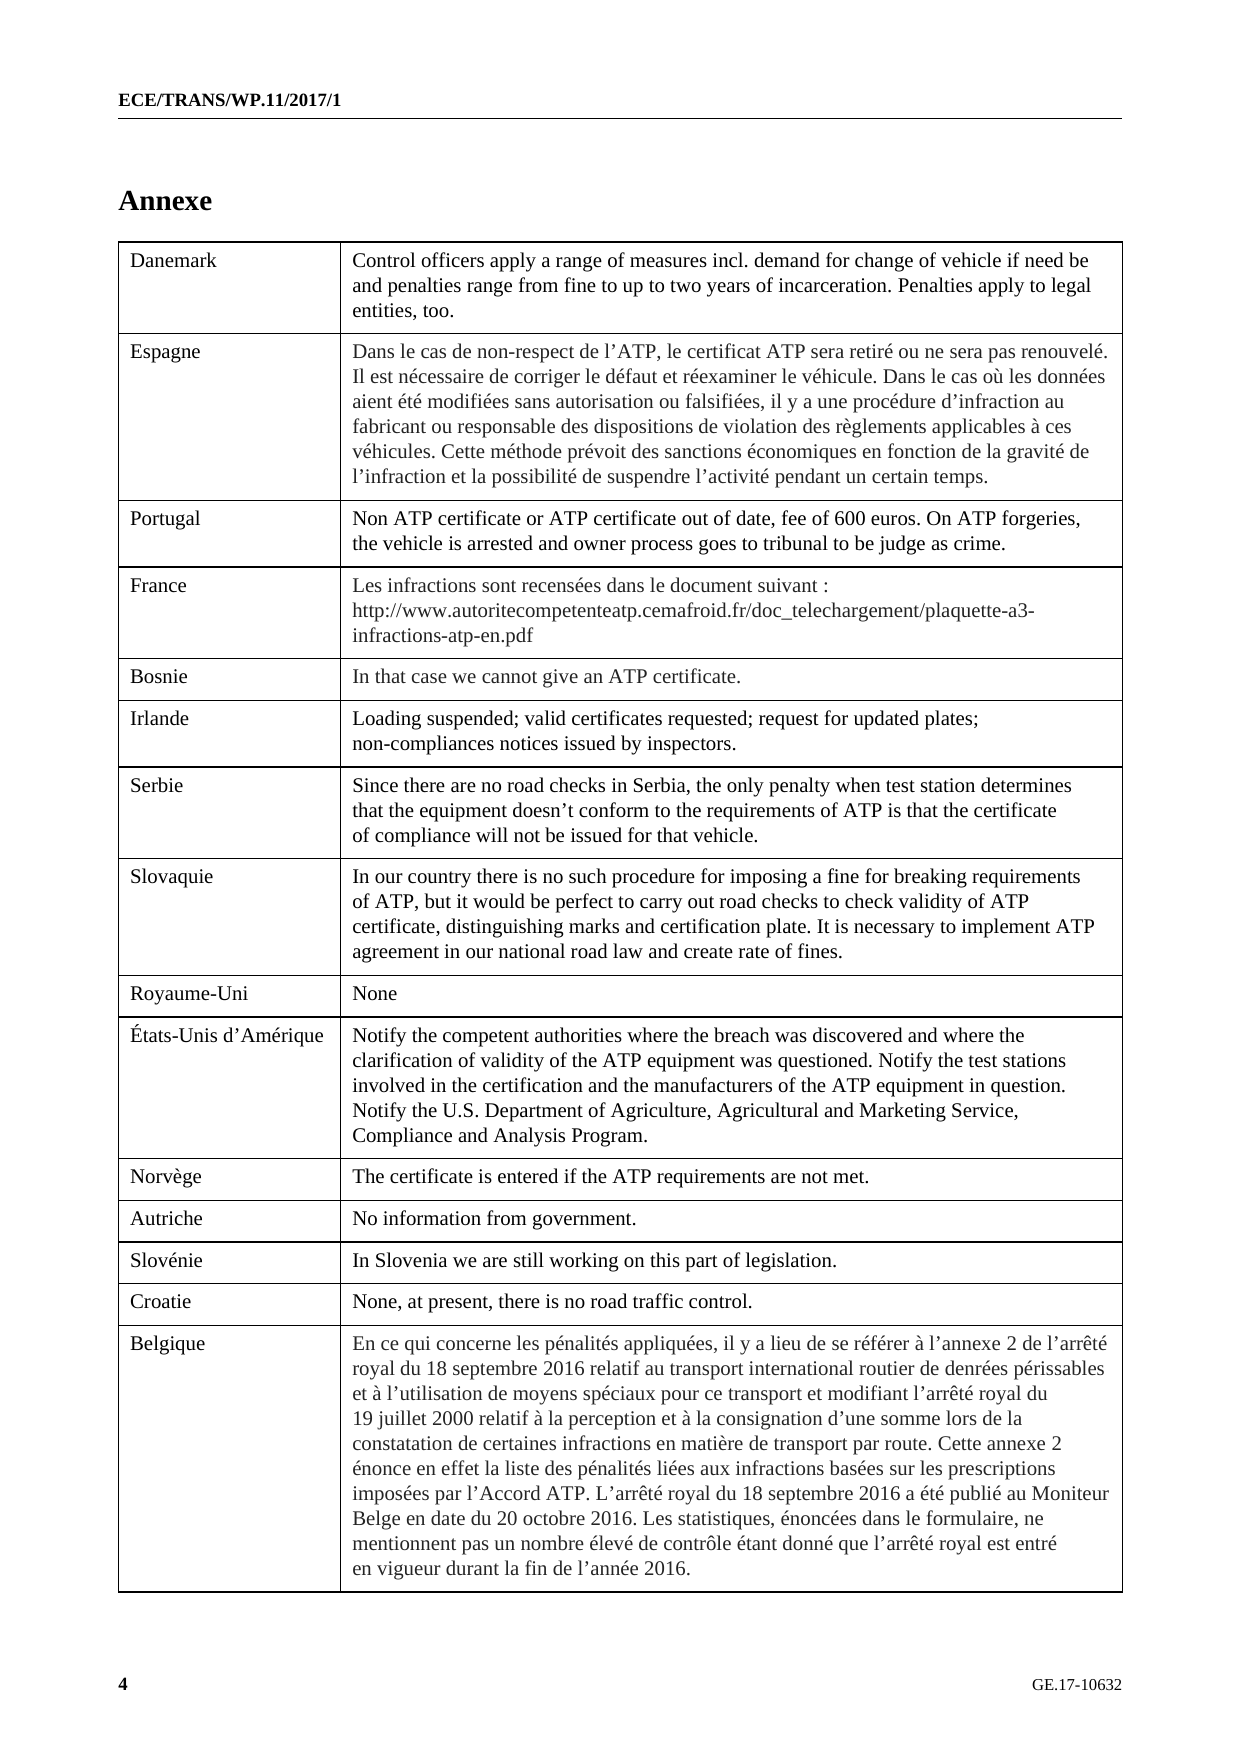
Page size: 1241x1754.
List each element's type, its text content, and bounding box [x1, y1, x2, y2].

table_header Danemark [119, 243, 340, 333]
table_cell Bosnie [119, 659, 340, 700]
table_cell Notify the competent authorities where the breach was discovered and where the clarification of validity of the ATP equipment was questioned. Notify the test stations involved in the certification and the manufacturers of the ATP equipment in question. Notify the U.S. Department of Agriculture, Agricultural and Marketing Service, Compliance and Analysis Program. [341, 1018, 1122, 1158]
table_cell In Slovenia we are still working on this part of legislation. [341, 1243, 1122, 1283]
table_cell Les infractions sont recensées dans le document suivant : http://www.autoritecompetenteatp.cemafroid.fr/doc_telechargement/plaquette-a3-infractions-atp-en.pdf [341, 568, 1122, 658]
table_cell Dans le cas de non-respect de l’ATP, le certificat ATP sera retiré ou ne sera pas renouvelé. Il est nécessaire de corriger le défaut et réexaminer le véhicule. Dans le cas où les données aient été modifiées sans autorisation ou falsifiées, il y a une procédure d’infraction au fabricant ou responsable des dispositions de violation des règlements applicables à ces véhicules. Cette méthode prévoit des sanctions économiques en fonction de la gravité de l’infraction et la possibilité de suspendre l’activité pendant un certain temps. [341, 334, 1122, 500]
table_cell France [119, 568, 340, 658]
table_cell Autriche [119, 1201, 340, 1241]
table_cell Serbie [119, 768, 340, 858]
table_cell The certificate is entered if the ATP requirements are not met. [341, 1159, 1122, 1200]
table_cell In our country there is no such procedure for imposing a fine for breaking requirements of ATP, but it would be perfect to carry out road checks to check validity of ATP certificate, distinguishing marks and certification plate. It is necessary to implement ATP agreement in our national road law and create rate of fines. [341, 859, 1122, 975]
table_cell Slovaquie [119, 859, 340, 975]
table_cell Loading suspended; valid certificates requested; request for updated plates; non-compliances notices issued by inspectors. [341, 701, 1122, 766]
table_cell Since there are no road checks in Serbia, the only penalty when test station determines that the equipment doesn’t conform to the requirements of ATP is that the certificate of compliance will not be issued for that vehicle. [341, 768, 1122, 858]
table_cell États-Unis d’Amérique [119, 1018, 340, 1158]
table_cell Portugal [119, 501, 340, 566]
table_cell Non ATP certificate or ATP certificate out of date, fee of 600 euros. On ATP forgeries, the vehicle is arrested and owner process goes to tribunal to be judge as crime. [341, 501, 1122, 566]
text Annexe [118, 185, 1004, 216]
table_cell Royaume-Uni [119, 976, 340, 1016]
table_cell Espagne [119, 334, 340, 500]
table_header Control officers apply a range of measures incl. demand for change of vehicle if need be and penalties range from fine to up to two years of incarceration. Penalties apply to legal entities, too. [341, 243, 1122, 333]
table_cell En ce qui concerne les pénalités appliquées, il y a lieu de se référer à l’annexe 2 de l’arrêté royal du 18 septembre 2016 relatif au transport international routier de denrées périssables et à l’utilisation de moyens spéciaux pour ce transport et modifiant l’arrêté royal du 19 juillet 2000 relatif à la perception et à la consignation d’une somme lors de la constatation de certaines infractions en matière de transport par route. Cette annexe 2 énonce en effet la liste des pénalités liées aux infractions basées sur les prescriptions imposées par l’Accord ATP. L’arrêté royal du 18 septembre 2016 a été publié au Moniteur Belge en date du 20 octobre 2016. Les statistiques, énoncées dans le formulaire, ne mentionnent pas un nombre élevé de contrôle étant donné que l’arrêté royal est entré en vigueur durant la fin de l’année 2016. [341, 1326, 1122, 1591]
table_cell Croatie [119, 1284, 340, 1325]
table_cell Norvège [119, 1159, 340, 1200]
table_cell None, at present, there is no road traffic control. [341, 1284, 1122, 1325]
table_cell Slovénie [119, 1243, 340, 1283]
table_cell No information from government. [341, 1201, 1122, 1241]
table_cell In that case we cannot give an ATP certificate. [341, 659, 1122, 700]
table_cell None [341, 976, 1122, 1016]
table_cell Belgique [119, 1326, 340, 1591]
table_cell Irlande [119, 701, 340, 766]
